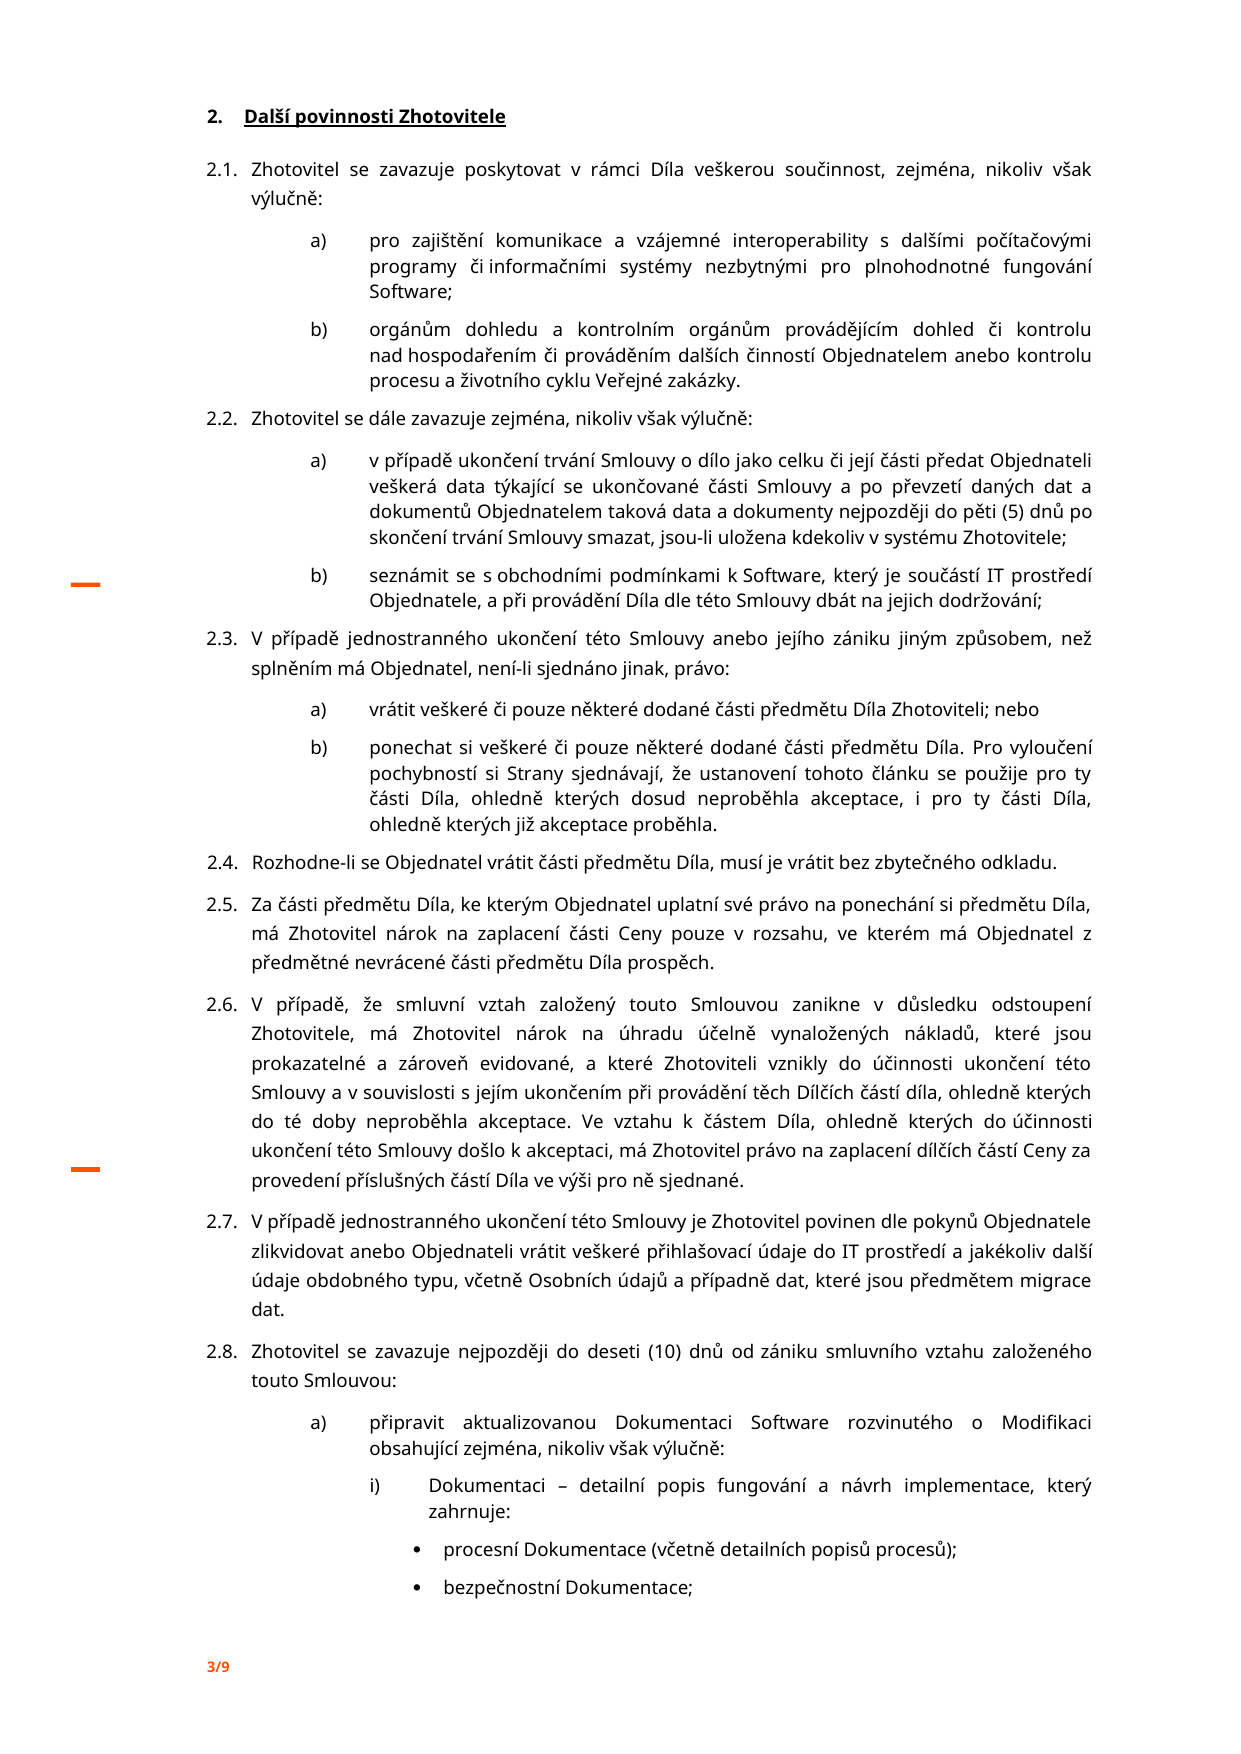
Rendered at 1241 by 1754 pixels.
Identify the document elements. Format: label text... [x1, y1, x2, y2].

list připravit aktualizovanou Dokumentaci Software rozvinutého o Modifikaci obsahující zejména, nikoliv však výlučně: [310, 1409, 1093, 1460]
subtitle V případě jednostranného ukončení této Smlouvy anebo jejího zániku jiným způsobem, než splněním má Objednatel, není-li sjednáno jinak, právo: [206, 626, 1093, 680]
subtitle V případě jednostranného ukončení této Smlouvy je Zhotovitel povinen dle pokynů Objednatele zlikvidovat anebo Objednateli vrátit veškeré přihlašovací údaje do IT prostředí a jakékoliv další údaje obdobného typu, včetně Osobních údajů a případně dat, které jsou předmětem migrace dat. [206, 1209, 1093, 1322]
subtitle Rozhodne-li se Objednatel vrátit části předmětu Díla, musí je vrátit bez zbytečného odkladu. [207, 849, 1093, 875]
list vrátit veškeré či pouze některé dodané části předmětu Díla Zhotoviteli; nebo [310, 697, 1093, 722]
list v případě ukončení trvání Smlouvy o dílo jako celku či její části předat Objednateli veškerá data týkající se ukončované části Smlouvy a po převzetí daných dat a dokumentů Objednatelem taková data a dokumenty nejpozději do pěti (5) dnů po skončení trvání Smlouvy smazat, jsou-li uložena kdekoliv v systému Zhotovitele; [310, 447, 1093, 549]
list ponechat si veškeré či pouze některé dodané části předmětu Díla. Pro vyloučení pochybností si Strany sjednávají, že ustanovení tohoto článku se použije pro ty části Díla, ohledně kterých dosud neproběhla akceptace, i pro ty části Díla, ohledně kterých již akceptace proběhla. [310, 734, 1093, 837]
subtitle V případě, že smluvní vztah založený touto Smlouvou zanikne v důsledku odstoupení Zhotovitele, má Zhotovitel nárok na úhradu účelně vynaložených nákladů, které jsou prokazatelné a zároveň evidované, a které Zhotoviteli vznikly do účinnosti ukončení této Smlouvy a v souvislosti s jejím ukončením při provádění těch Dílčích částí díla, ohledně kterých do té doby neproběhla akceptace. Ve vztahu k částem Díla, ohledně kterých do účinnosti ukončení této Smlouvy došlo k akceptaci, má Zhotovitel právo na zaplacení dílčích částí Ceny za provedení příslušných částí Díla ve výši pro ně sjednané. [206, 991, 1093, 1192]
subtitle Za části předmětu Díla, ke kterým Objednatel uplatní své právo na ponechání si předmětu Díla, má Zhotovitel nárok na zaplacení části Ceny pouze v rozsahu, ve kterém má Objednatel z předmětné nevrácené části předmětu Díla prospěch. [206, 891, 1093, 975]
list Dokumentaci – detailní popis fungování a návrh implementace, který zahrnuje: [369, 1473, 1093, 1524]
subtitle Zhotovitel se zavazuje poskytovat v rámci Díla veškerou součinnost, zejména, nikoliv však výlučně: [206, 156, 1093, 211]
subtitle Zhotovitel se zavazuje nejpozději do deseti (10) dnů od zániku smluvního vztahu založeného touto Smlouvou: [206, 1338, 1093, 1393]
subtitle Další povinnosti Zhotovitele [207, 103, 1093, 129]
list seznámit se s obchodními podmínkami k Software, který je součástí IT prostředí Objednatele, a při provádění Díla dle této Smlouvy dbát na jejich dodržování; [310, 562, 1093, 613]
list orgánům dohledu a kontrolním orgánům provádějícím dohled či kontrolu nad hospodařením či prováděním dalších činností Objednatelem anebo kontrolu procesu a životního cyklu Veřejné zakázky. [310, 317, 1093, 393]
list bezpečnostní Dokumentace; [413, 1574, 1093, 1600]
list pro zajištění komunikace a vzájemné interoperability s dalšími počítačovými programy či informačními systémy nezbytnými pro plnohodnotné fungování Software; [310, 227, 1093, 304]
subtitle Zhotovitel se dále zavazuje zejména, nikoliv však výlučně: [206, 406, 1093, 431]
list procesní Dokumentace (včetně detailních popisů procesů); [413, 1536, 1093, 1562]
